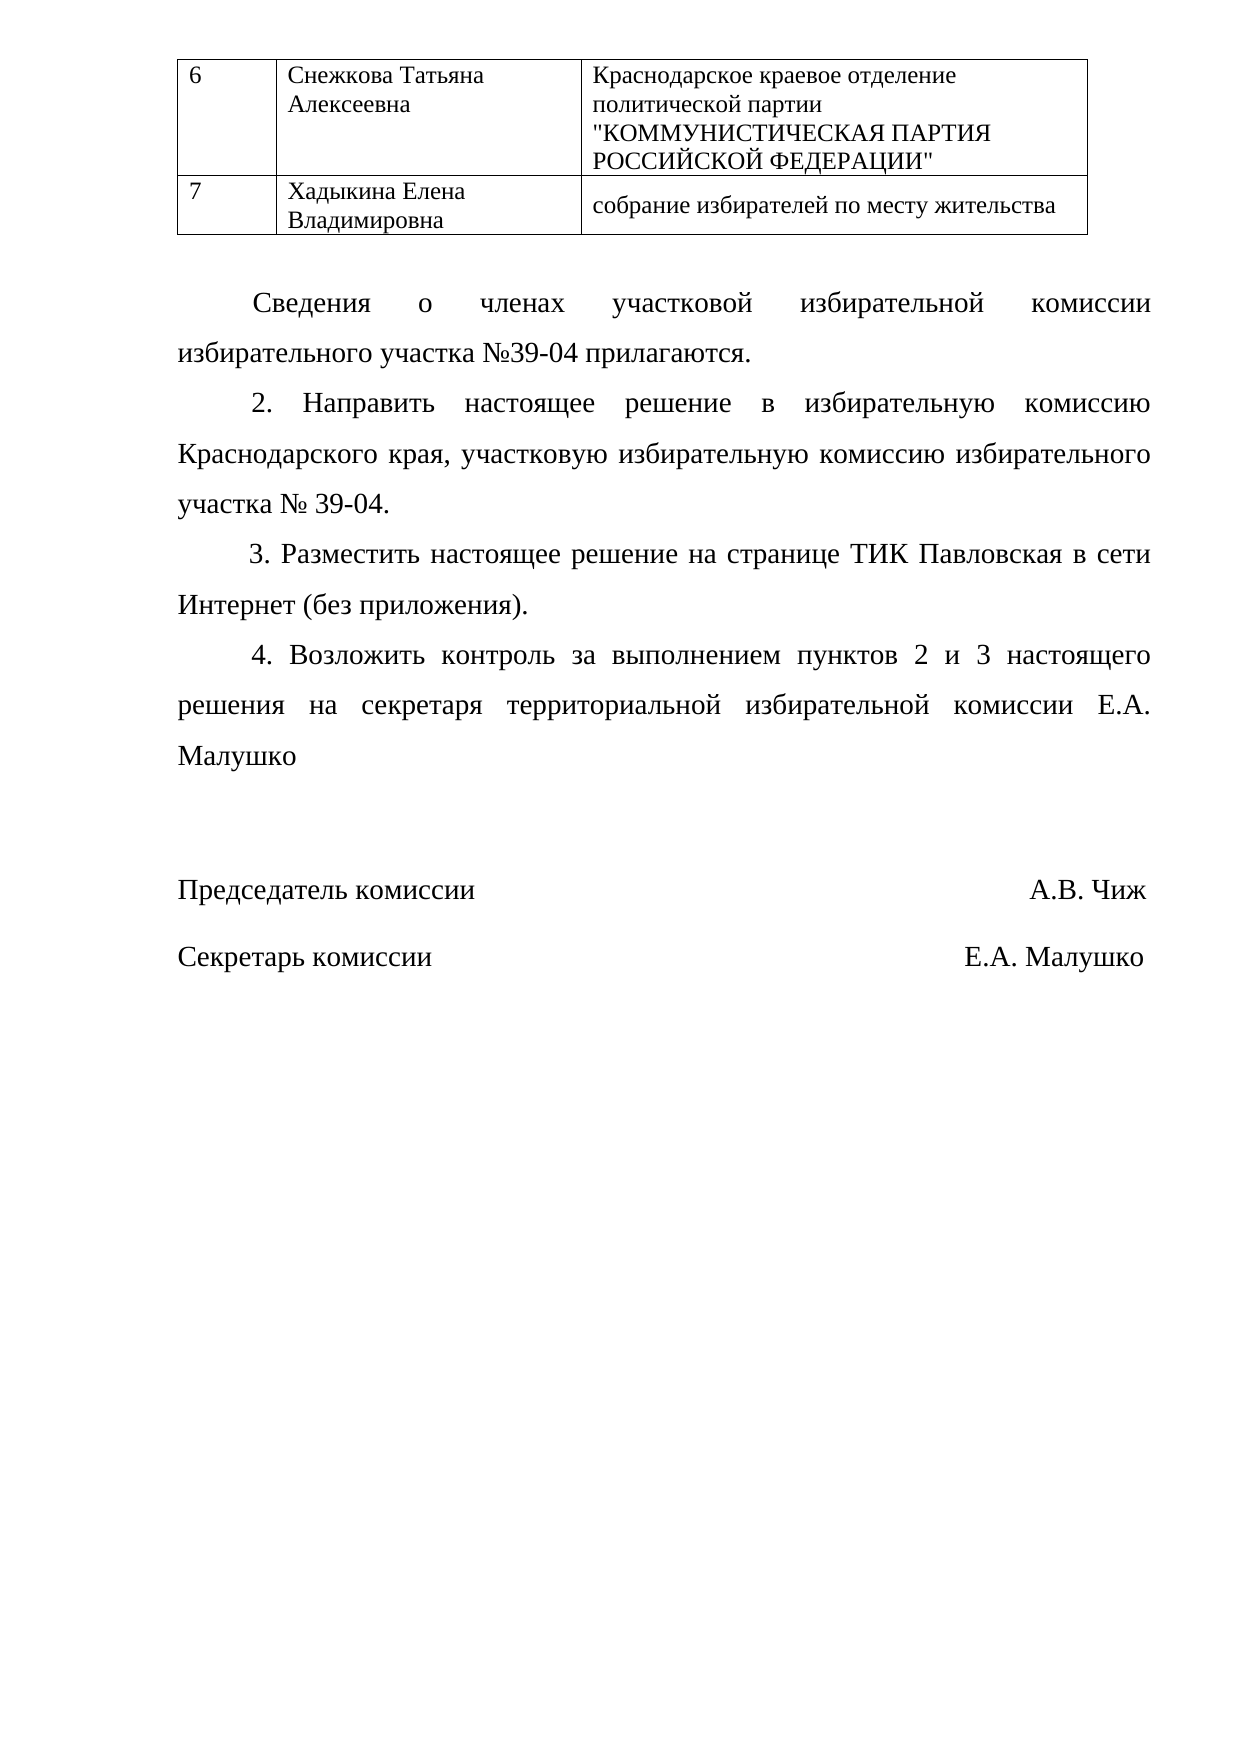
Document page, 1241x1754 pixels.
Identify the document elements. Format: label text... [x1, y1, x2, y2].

text 2. Направить настоящее решение в избирательную комиссию Краснодарского края, участковую избирательную комиссию избирательного участка № 39-04. [177, 386, 1152, 520]
table_cell 6 [178, 60, 276, 175]
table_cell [582, 176, 1087, 234]
text Сведения о членах участковой избирательной комиссии избирательного участка №39-04 прилагаются. [177, 285, 1152, 369]
table_cell 7 [178, 176, 276, 234]
text Секретарь комиссии Е.А. Малушко [177, 939, 1152, 973]
table_cell Снежкова Татьяна Алексеевна [277, 60, 581, 175]
table_cell Краснодарское краевое отделение политической партии "КОММУНИСТИЧЕСКАЯ ПАРТИЯ РОССИЙСКОЙ ФЕДЕРАЦИИ" [582, 60, 1087, 175]
table_cell Хадыкина Елена Владимировна [277, 176, 581, 234]
text Председатель комиссии А.В. Чиж [177, 872, 1152, 906]
text 4. Возложить контроль за выполнением пунктов 2 и 3 настоящего решения на секретаря территориальной избирательной комиссии Е.А. Малушко [177, 637, 1152, 771]
text 3. Разместить настоящее решение на странице ТИК Павловская в сети Интернет (без приложения). [177, 537, 1152, 620]
